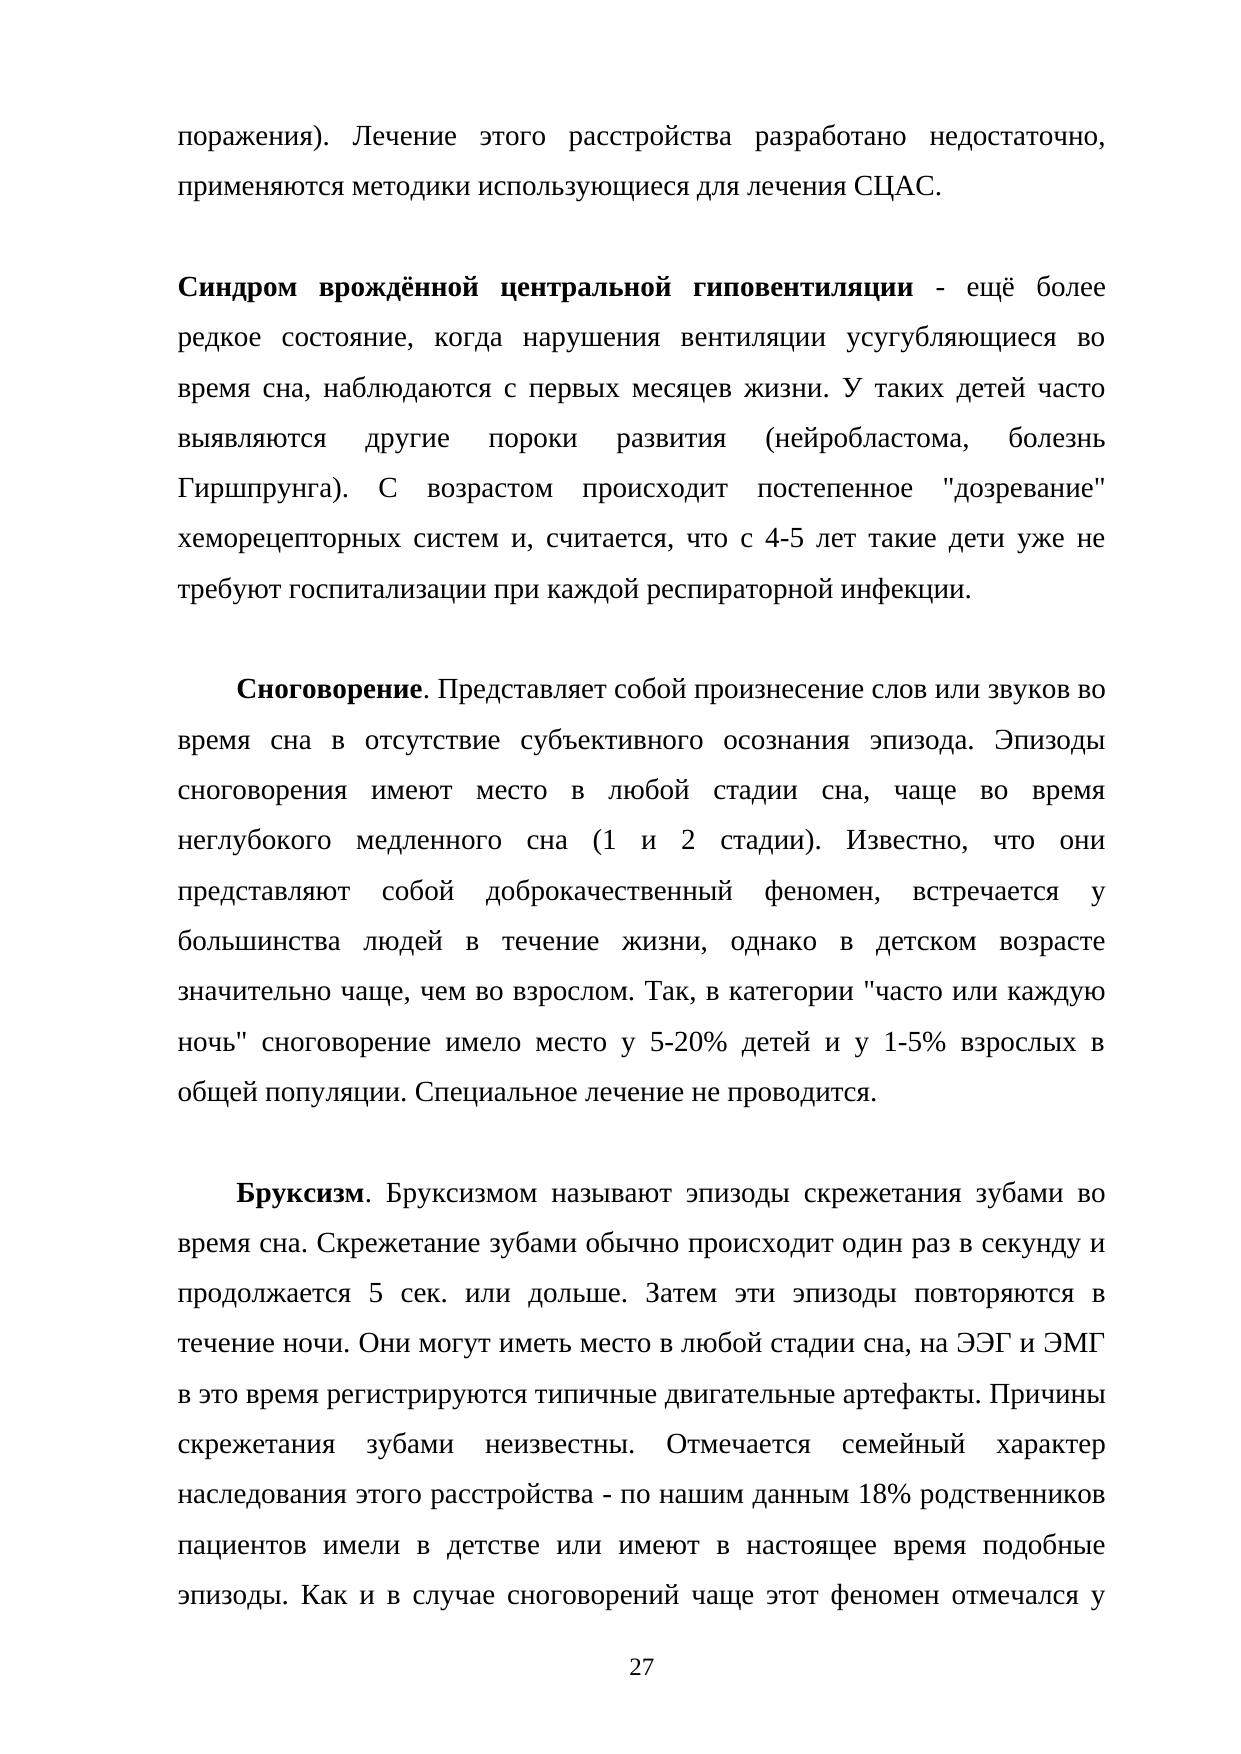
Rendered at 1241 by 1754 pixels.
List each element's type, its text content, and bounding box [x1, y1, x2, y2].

text Синдром врождённой центральной гиповентиляции - ещё более редкое состояние, когда нарушения вентиляции усугубляющиеся во время сна, наблюдаются с первых месяцев жизни. У таких детей часто выявляются другие пороки развития (нейробластома, болезнь Гиршпрунга). С возрастом происходит постепенное "дозревание" хеморецепторных систем и, считается, что с 4-5 лет такие дети уже не требуют госпитализации при каждой респираторной инфекции. [177, 219, 1106, 604]
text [177, 1175, 1106, 1611]
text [177, 118, 1106, 202]
text Сноговорение. Представляет собой произнесение слов или звуков во время сна в отсутствие субъективного осознания эпизода. Эпизоды сноговорения имеют место в любой стадии сна, чаще во время неглубокого медленного сна (1 и 2 стадии). Известно, что они представляют собой доброкачественный феномен, встречается у большинства людей в течение жизни, однако в детском возрасте значительно чаще, чем во взрослом. Так, в категории "часто или каждую ночь" сноговорение имело место у 5-20% детей и у 1-5% взрослых в общей популяции. Специальное лечение не проводится. [177, 672, 1106, 1108]
